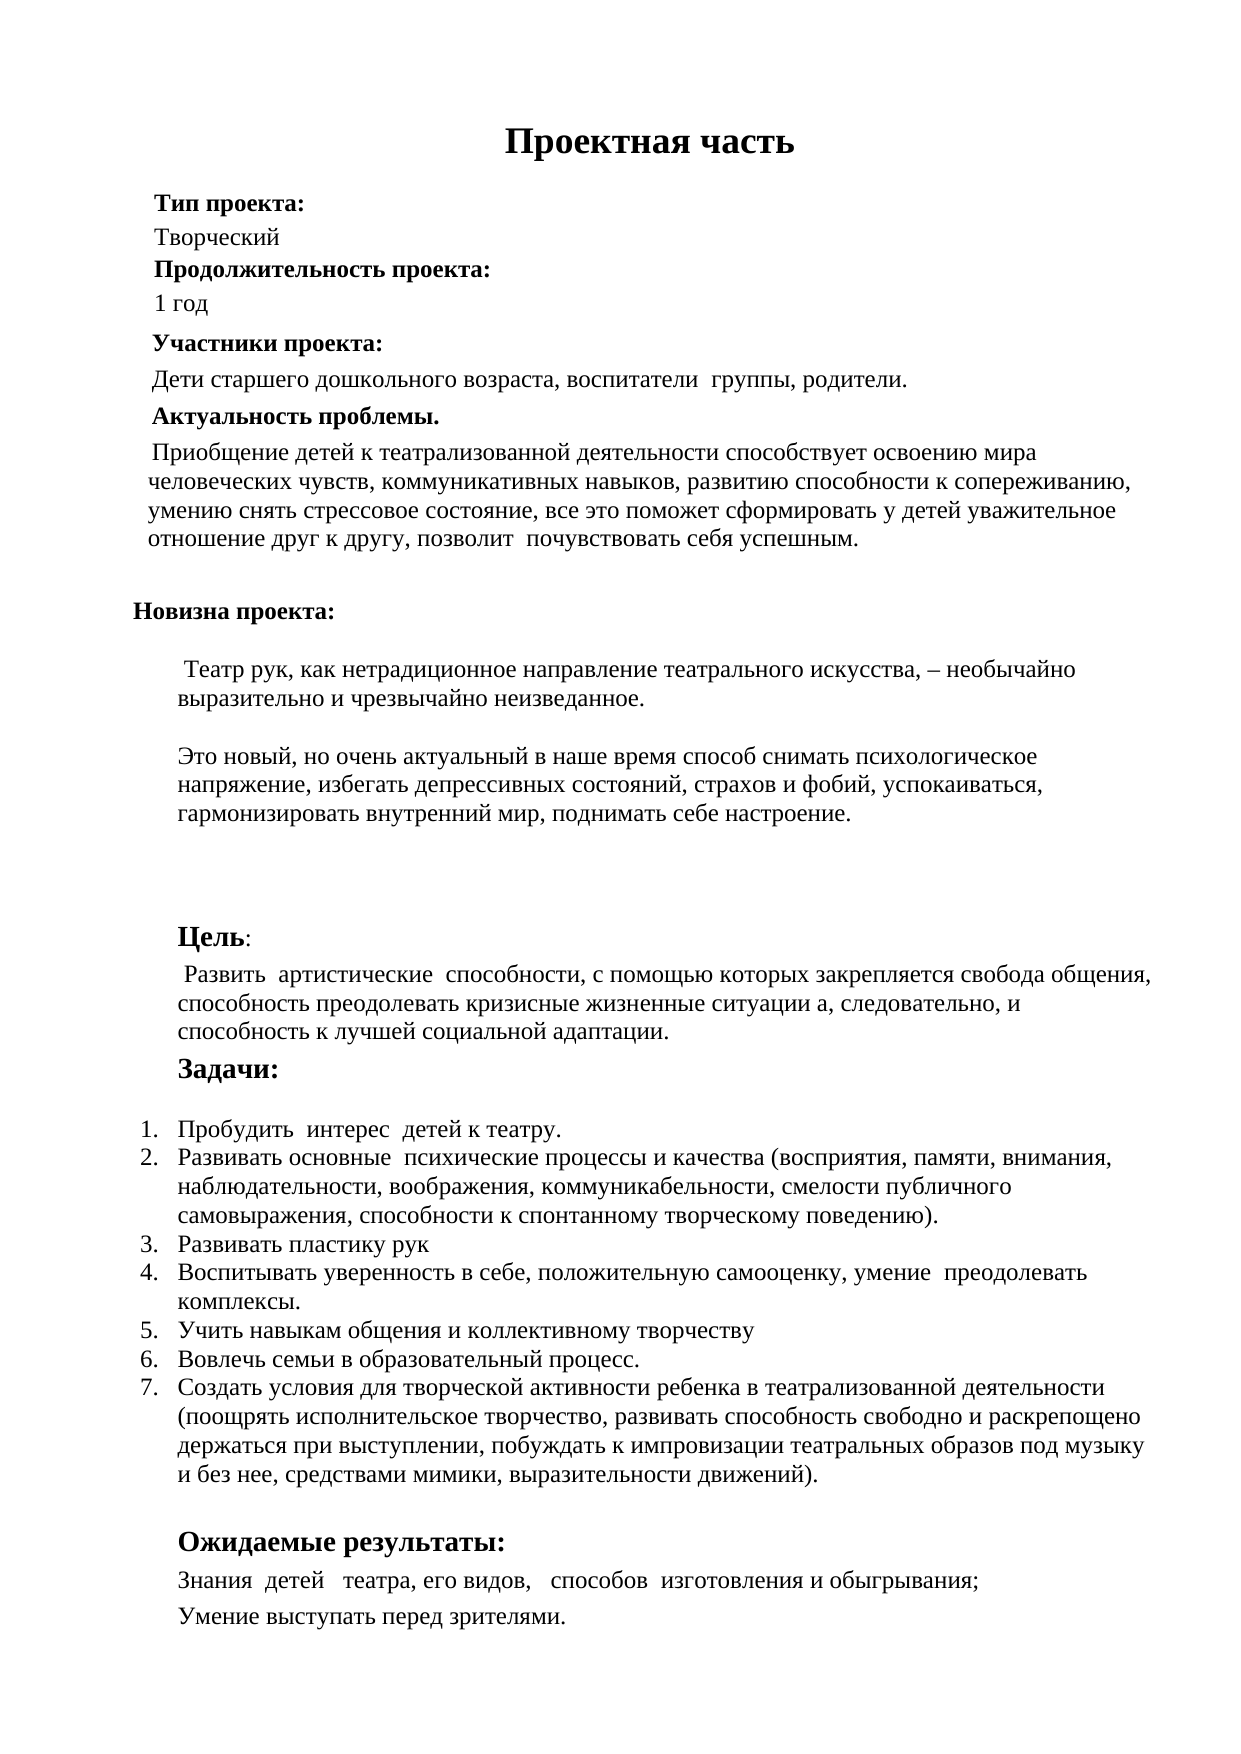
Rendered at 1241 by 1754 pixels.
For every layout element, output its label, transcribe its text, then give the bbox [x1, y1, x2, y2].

text Творческий [148, 222, 1152, 250]
text Задачи: [177, 1051, 1152, 1085]
list Развивать пластику рук [140, 1229, 1152, 1257]
text Развить артистические способности, с помощью которых закрепляется свобода общения, способность преодолевать кризисные жизненные ситуации а, следовательно, и способность к лучшей социальной адаптации. [177, 959, 1152, 1045]
list Вовлечь семьи в образовательный процесс. [140, 1344, 1152, 1372]
list Учить навыкам общения и коллективному творчеству [140, 1315, 1152, 1344]
text Новизна проекта: [133, 596, 1152, 625]
text Дети старшего дошкольного возраста, воспитатели группы, родители. [133, 364, 1152, 393]
text Ожидаемые результаты: [177, 1524, 1152, 1557]
list Воспитывать уверенность в себе, положительную самооценку, умение преодолевать комплексы. [140, 1257, 1152, 1315]
text Умение выступать перед зрителями. [177, 1601, 1152, 1630]
text Участники проекта: [133, 328, 1152, 357]
text Это новый, но очень актуальный в наше время способ снимать психологическое напряжение, избегать депрессивных состояний, страхов и фобий, успокаиваться, гармонизировать внутренний мир, поднимать себе настроение. [177, 741, 1152, 827]
text 1 год [148, 288, 1152, 316]
text Цель: [177, 919, 1152, 952]
text Театр рук, как нетрадиционное направление театрального искусства, – необычайно выразительно и чрезвычайно неизведанное. [177, 654, 1152, 712]
text Продолжительность проекта: [148, 254, 1152, 283]
text Проектная часть [148, 118, 1152, 161]
list Пробудить интерес детей к театру. [140, 1114, 1152, 1142]
text Актуальность проблемы. [133, 401, 1152, 430]
list Создать условия для творческой активности ребенка в театрализованной деятельности (поощрять исполнительское творчество, развивать способность свободно и раскрепощено держаться при выступлении, побуждать к импровизации театральных образов под музыку и без нее, средствами мимики, выразительности движений). [140, 1372, 1152, 1487]
text Приобщение детей к театрализованной деятельности способствует освоению мира человеческих чувств, коммуникативных навыков, развитию способности к сопереживанию, умению снять стрессовое состояние, все это поможет сформировать у детей уважительное отношение друг к другу, позволит почувствовать себя успешным. [133, 437, 1152, 552]
list Развивать основные психические процессы и качества (восприятия, памяти, внимания, наблюдательности, воображения, коммуникабельности, смелости публичного самовыражения, способности к спонтанному творческому поведению). [140, 1142, 1152, 1229]
text Знания детей театра, его видов, способов изготовления и обыгрывания; [177, 1565, 1152, 1594]
text Тип проекта: [148, 188, 1152, 217]
